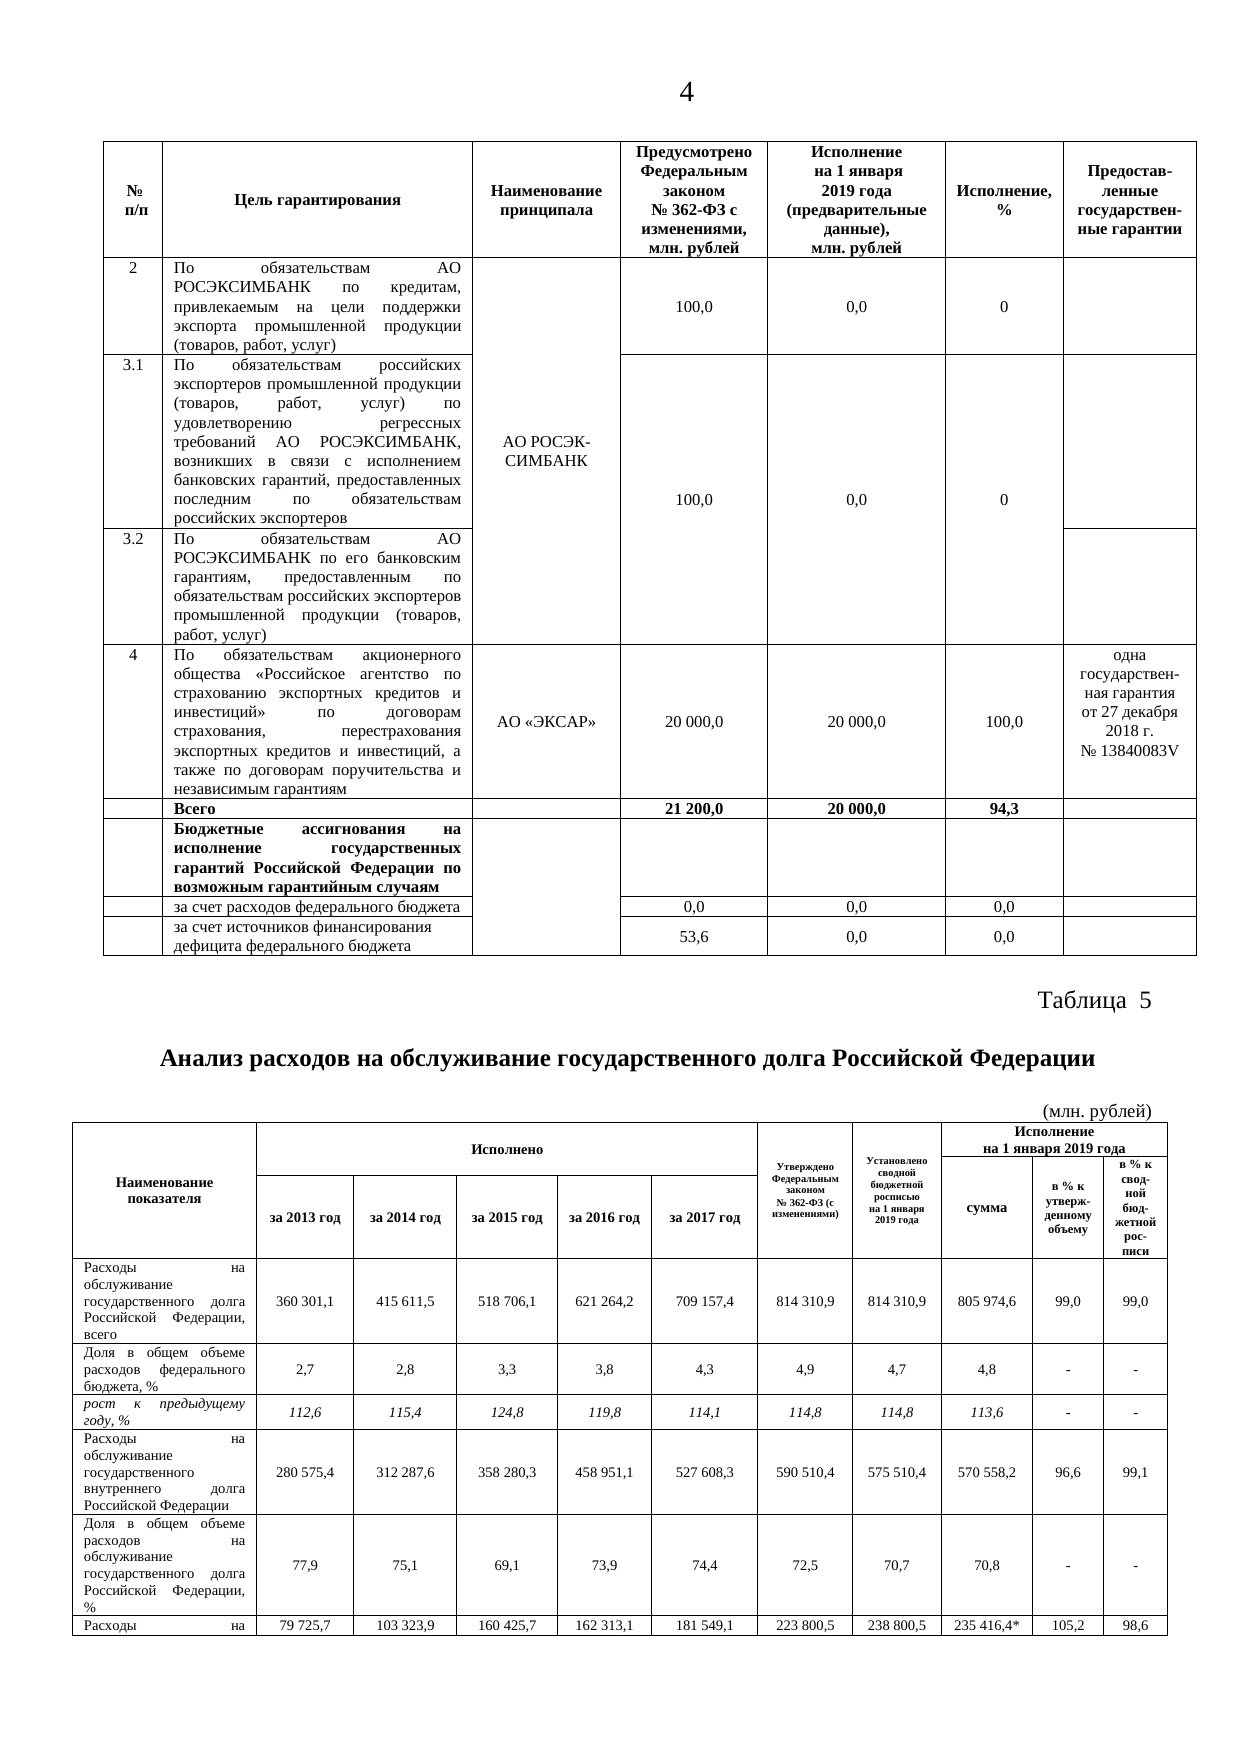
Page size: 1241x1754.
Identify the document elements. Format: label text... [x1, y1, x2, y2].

table_cell Доля в общем объеме расходов федерального бюджета, % [73, 1344, 256, 1394]
table_cell [104, 917, 162, 955]
table_cell Расходы на обслуживание государственного внутреннего долга Российской Федерации [73, 1430, 256, 1514]
table_cell 20 000,0 [768, 799, 945, 818]
table_cell 100,0 [946, 645, 1063, 798]
table_cell По обязательствам акционерного общества «Российское агентство по страхованию экспортных кредитов и инвестиций» по договорам страхования, перестрахования экспортных кредитов и инвестиций, а также по договорам поручительства и независимым гарантиям [163, 645, 472, 798]
table_cell 0,0 [946, 897, 1063, 916]
table_cell 0 [946, 258, 1063, 354]
table_cell [104, 799, 162, 818]
table_header № п/п [104, 142, 162, 257]
table_cell [1064, 355, 1196, 527]
table_cell 114,8 [758, 1395, 852, 1429]
table_cell за 2017 год [652, 1176, 757, 1258]
table_cell 312 287,6 [354, 1430, 456, 1514]
table_cell [1064, 799, 1196, 818]
table_cell - [1104, 1395, 1167, 1429]
table_header Исполнение на 1 января 2019 года [942, 1123, 1167, 1156]
table_cell 4,9 [758, 1344, 852, 1394]
table_cell сумма [942, 1157, 1032, 1258]
table_cell 0 [946, 355, 1063, 643]
table_cell в % к свод-ной бюд-жетной рос-писи [1104, 1157, 1167, 1258]
table_cell 4 [104, 645, 162, 798]
table_cell 238 800,5 [853, 1616, 941, 1635]
table_cell 3.2 [104, 529, 162, 643]
table_header Предостав-ленные государствен-ные гарантии [1064, 142, 1196, 257]
table_cell за 2014 год [354, 1176, 456, 1258]
table_cell - [1033, 1395, 1103, 1429]
table_cell 114,8 [853, 1395, 941, 1429]
table_cell 527 608,3 [652, 1430, 757, 1514]
table_cell По обязательствам российских экспортеров промышленной продукции (товаров, работ, услуг) по удовлетворению регрессных требований АО РОСЭКСИМБАНК, возникших в связи с исполнением банковских гарантий, предоставленных последним по обязательствам российских экспортеров [163, 355, 472, 527]
table_cell 235 416,4* [942, 1616, 1032, 1635]
table_cell 2,8 [354, 1344, 456, 1394]
table_cell 223 800,5 [758, 1616, 852, 1635]
table_cell 814 310,9 [853, 1259, 941, 1343]
table_cell [473, 799, 620, 818]
table_cell АО РОСЭК-СИМБАНК [473, 258, 620, 643]
table_header Исполнение, % [946, 142, 1063, 257]
table_cell 96,6 [1033, 1430, 1103, 1514]
table_cell 181 549,1 [652, 1616, 757, 1635]
table_cell 99,1 [1104, 1430, 1167, 1514]
table_cell 115,4 [354, 1395, 456, 1429]
table_cell [621, 819, 767, 896]
table_cell 103 323,9 [354, 1616, 456, 1635]
table_cell Всего [163, 799, 472, 818]
table_cell [104, 897, 162, 916]
table_cell 75,1 [354, 1515, 456, 1615]
table_cell 105,2 [1033, 1616, 1103, 1635]
table_cell одна государствен-ная гарантия от 27 декабря 2018 г. № 13840083V [1064, 645, 1196, 798]
table_header Исполнено [257, 1123, 757, 1175]
table_cell 70,7 [853, 1515, 941, 1615]
table_cell 98,6 [1104, 1616, 1167, 1635]
table_cell 94,3 [946, 799, 1063, 818]
table_cell Доля в общем объеме расходов на обслуживание государственного долга Российской Федерации, % [73, 1515, 256, 1615]
table_cell 621 264,2 [558, 1259, 651, 1343]
table_cell 124,8 [457, 1395, 557, 1429]
table_cell 3,3 [457, 1344, 557, 1394]
table_cell 119,8 [558, 1395, 651, 1429]
table_cell за счет источников финансирования дефицита федерального бюджета [163, 917, 472, 955]
table_cell 113,6 [942, 1395, 1032, 1429]
table_header Наименование принципала [473, 142, 620, 257]
table_cell рост к предыдущему году, % [73, 1395, 256, 1429]
table_cell 160 425,7 [457, 1616, 557, 1635]
table_cell 280 575,4 [257, 1430, 353, 1514]
table_cell [1064, 917, 1196, 955]
table_cell 0,0 [768, 897, 945, 916]
text (млн. рублей) [89, 1100, 1152, 1122]
table_cell По обязательствам АО РОСЭКСИМБАНК по кредитам, привлекаемым на цели поддержки экспорта промышленной продукции (товаров, работ, услуг) [163, 258, 472, 354]
table_cell 814 310,9 [758, 1259, 852, 1343]
table_cell 2 [104, 258, 162, 354]
table_cell 575 510,4 [853, 1430, 941, 1514]
table_cell 70,8 [942, 1515, 1032, 1615]
table_cell 805 974,6 [942, 1259, 1032, 1343]
table_cell [473, 819, 620, 955]
table_cell 0,0 [768, 258, 945, 354]
table_cell 0,0 [768, 355, 945, 643]
table_header Исполнение на 1 января 2019 года (предварительные данные), млн. рублей [768, 142, 945, 257]
table_cell 99,0 [1104, 1259, 1167, 1343]
table_cell 72,5 [758, 1515, 852, 1615]
table_cell 21 200,0 [621, 799, 767, 818]
table_cell за 2013 год [257, 1176, 353, 1258]
table_cell По обязательствам АО РОСЭКСИМБАНК по его банковским гарантиям, предоставленным по обязательствам российских экспортеров промышленной продукции (товаров, работ, услуг) [163, 529, 472, 643]
table_cell 69,1 [457, 1515, 557, 1615]
table_cell 74,4 [652, 1515, 757, 1615]
table_cell 590 510,4 [758, 1430, 852, 1514]
text Таблица 5 [89, 985, 1152, 1014]
table_cell - [1033, 1515, 1103, 1615]
table_header Утверждено Федеральным законом № 362-ФЗ (с изменениями) [758, 1123, 852, 1258]
table_cell Расходы на обслуживание государственного долга Российской Федерации, всего [73, 1259, 256, 1343]
table_cell за 2016 год [558, 1176, 651, 1258]
table_cell - [1104, 1515, 1167, 1615]
table_cell 3.1 [104, 355, 162, 527]
table_cell [1064, 529, 1196, 643]
table_cell 79 725,7 [257, 1616, 353, 1635]
table_cell в % к утверж-денному объему [1033, 1157, 1103, 1258]
table_cell 73,9 [558, 1515, 651, 1615]
table_cell 518 706,1 [457, 1259, 557, 1343]
table_cell 162 313,1 [558, 1616, 651, 1635]
table_cell 415 611,5 [354, 1259, 456, 1343]
table_cell 0,0 [621, 897, 767, 916]
table_cell - [1104, 1344, 1167, 1394]
table_cell 100,0 [621, 258, 767, 354]
table_header Установлено сводной бюджетной росписью на 1 января 2019 года [853, 1123, 941, 1258]
table_cell 0,0 [768, 917, 945, 955]
table_cell 709 157,4 [652, 1259, 757, 1343]
table_cell 99,0 [1033, 1259, 1103, 1343]
table_header Наименование показателя [73, 1123, 256, 1258]
table_cell 458 951,1 [558, 1430, 651, 1514]
table_cell 4,3 [652, 1344, 757, 1394]
table_cell 20 000,0 [621, 645, 767, 798]
table_cell [1064, 258, 1196, 354]
table_cell 112,6 [257, 1395, 353, 1429]
table_header Предусмотрено Федеральным законом № 362-ФЗ с изменениями, млн. рублей [621, 142, 767, 257]
table_cell [768, 819, 945, 896]
table_cell 570 558,2 [942, 1430, 1032, 1514]
table_cell 358 280,3 [457, 1430, 557, 1514]
table_cell 20 000,0 [768, 645, 945, 798]
table_cell АО «ЭКСАР» [473, 645, 620, 798]
table_cell [1064, 897, 1196, 916]
table_cell Бюджетные ассигнования на исполнение государственных гарантий Российской Федерации по возможным гарантийным случаям [163, 819, 472, 896]
table_cell 53,6 [621, 917, 767, 955]
table_cell 100,0 [621, 355, 767, 643]
table_cell 114,1 [652, 1395, 757, 1429]
table_header Цель гарантирования [163, 142, 472, 257]
table_cell 360 301,1 [257, 1259, 353, 1343]
table_cell [104, 819, 162, 896]
table_cell за счет расходов федерального бюджета [163, 897, 472, 916]
table_cell 4,7 [853, 1344, 941, 1394]
table_cell [1064, 819, 1196, 896]
table_cell [946, 819, 1063, 896]
table_cell 4,8 [942, 1344, 1032, 1394]
table_cell - [1033, 1344, 1103, 1394]
text Анализ расходов на обслуживание государственного долга Российской Федерации [103, 1043, 1152, 1071]
table_cell за 2015 год [457, 1176, 557, 1258]
table_cell 0,0 [946, 917, 1063, 955]
table_cell 3,8 [558, 1344, 651, 1394]
table_cell 77,9 [257, 1515, 353, 1615]
table_cell 2,7 [257, 1344, 353, 1394]
